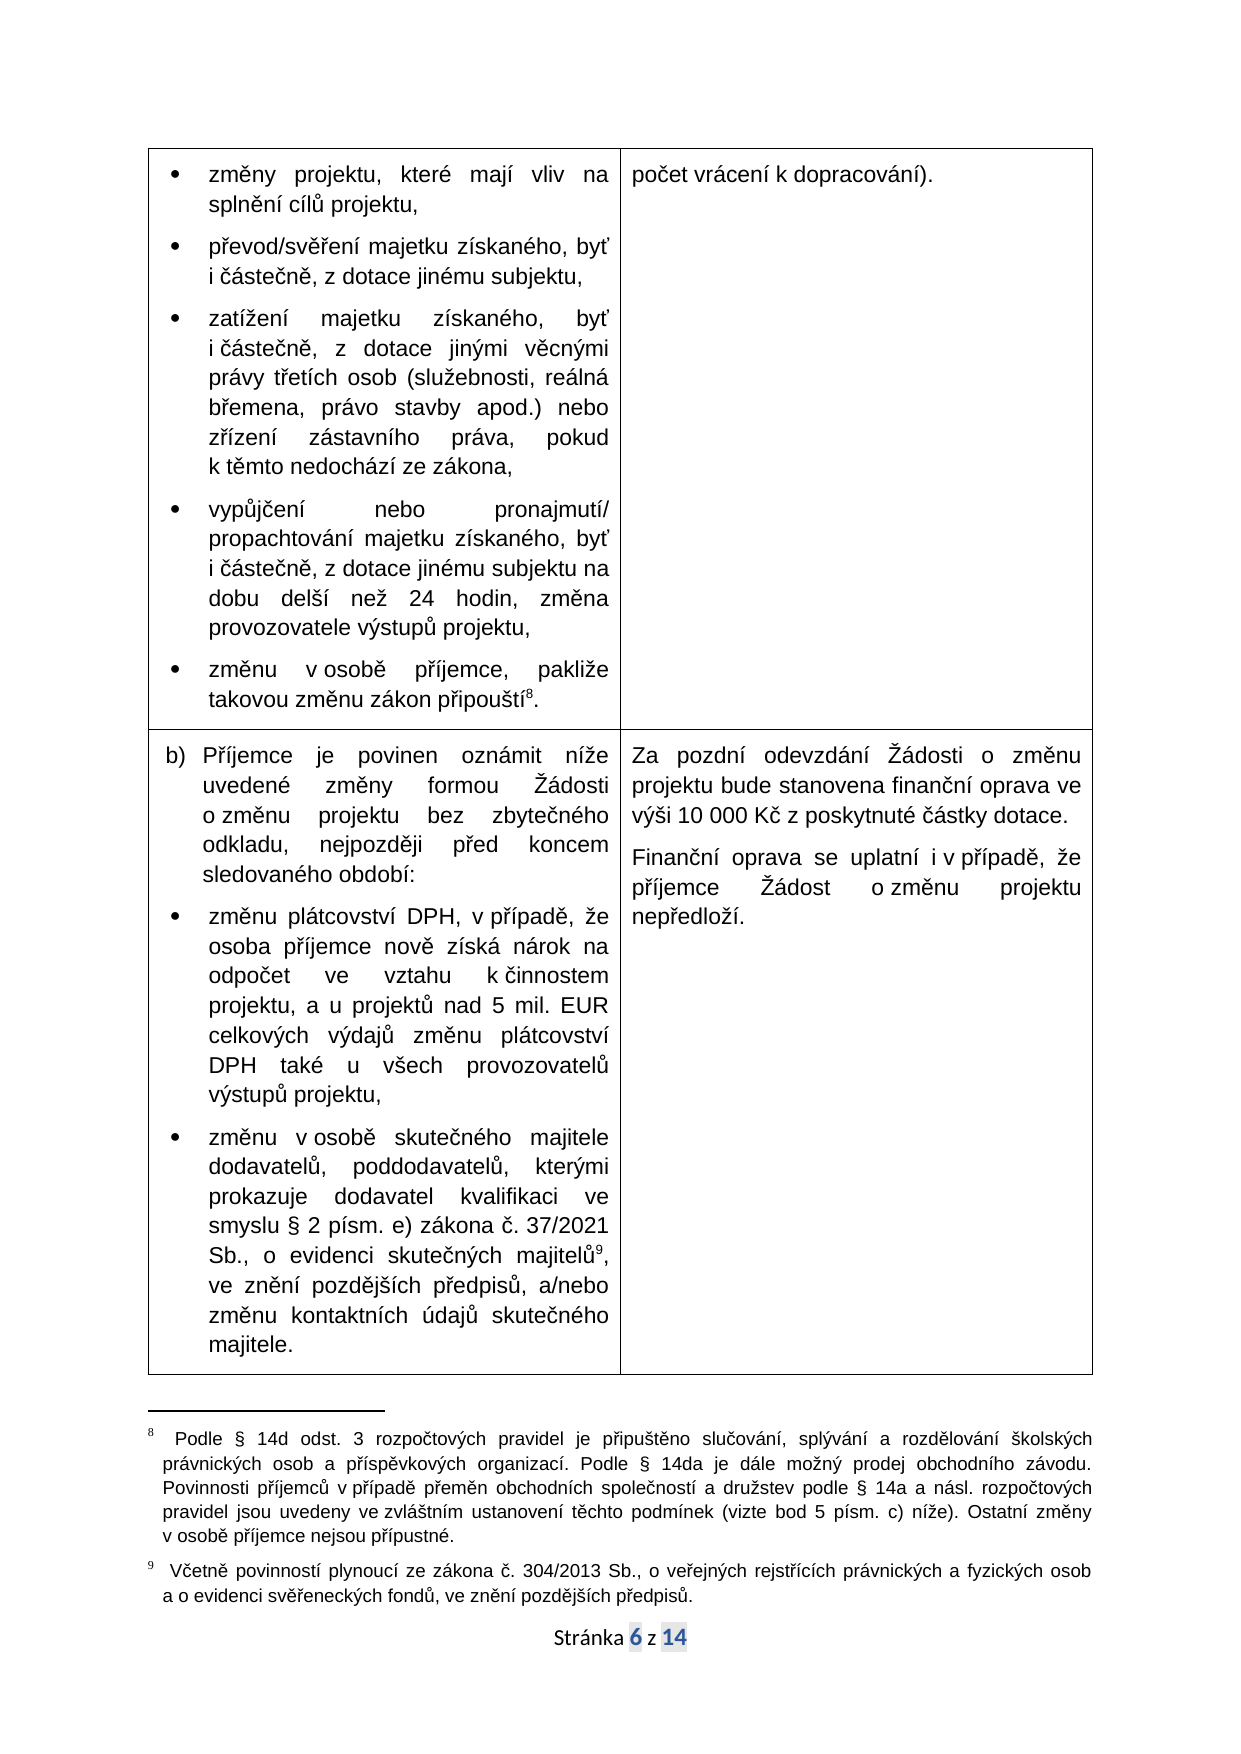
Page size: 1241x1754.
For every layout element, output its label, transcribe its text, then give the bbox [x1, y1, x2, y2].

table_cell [149, 149, 620, 729]
table_cell Za pozdní odevzdání Žádosti o změnu projektu bude stanovena finanční oprava ve výši 10 000 Kč z poskytnuté částky dotace. Finanční oprava se uplatní i v případě, že příjemce Žádost o změnu projektu nepředloží. [621, 730, 1092, 1374]
table_cell Příjemce je povinen oznámit níže uvedené změny formou Žádosti o změnu projektu bez zbytečného odkladu, nejpozději před koncem sledovaného období: změnu plátcovství DPH, v případě, že osoba příjemce nově získá nárok na odpočet ve vztahu k činnostem projektu, a u projektů nad 5 mil. EUR celkových výdajů změnu plátcovství DPH také u všech provozovatelů výstupů projektu, změnu v osobě skutečného majitele dodavatelů, poddodavatelů, kterými prokazuje dodavatel kvalifikaci ve smyslu § 2 písm. e) zákona č. 37/2021 Sb., o evidenci skutečných majitelů, ve znění pozdějších předpisů, a/nebo změnu kontaktních údajů skutečného majitele. [149, 730, 620, 1374]
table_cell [621, 149, 1092, 729]
